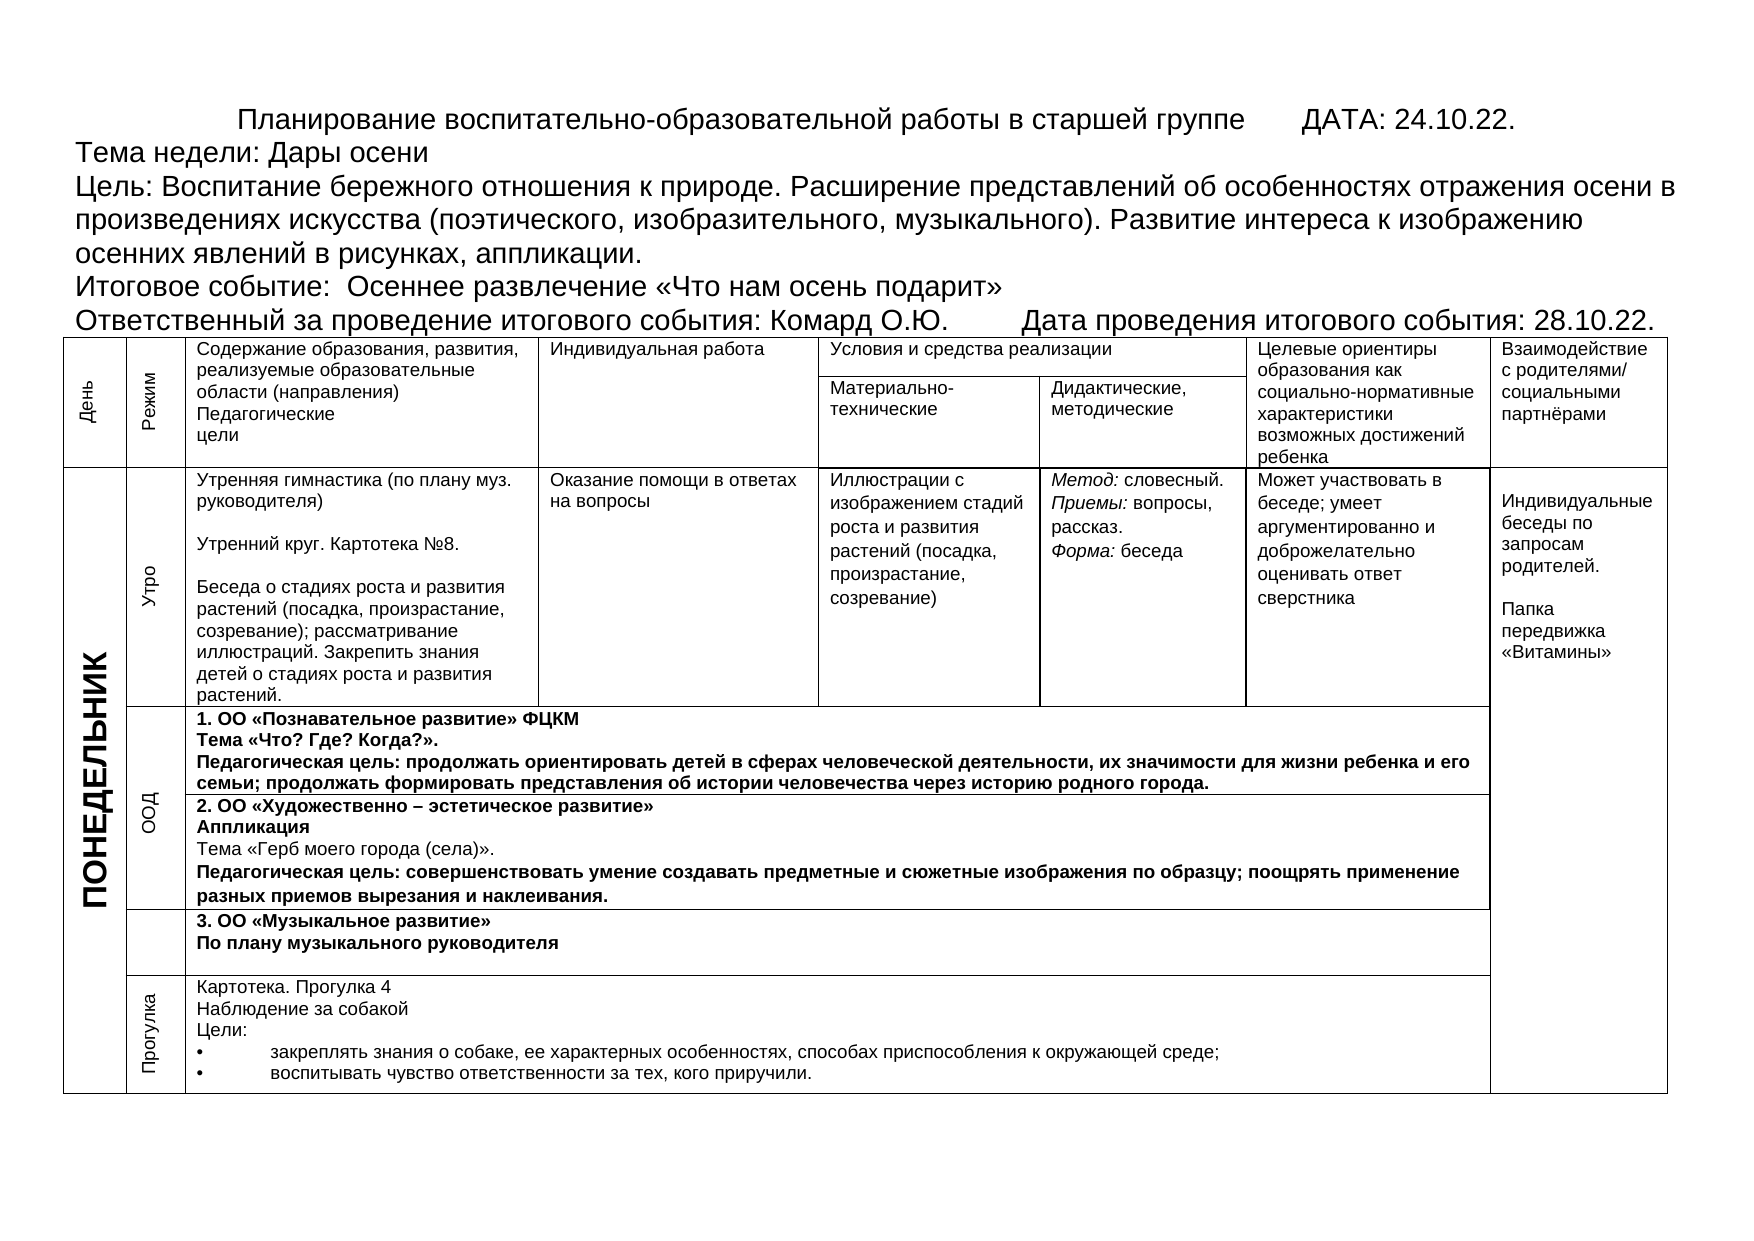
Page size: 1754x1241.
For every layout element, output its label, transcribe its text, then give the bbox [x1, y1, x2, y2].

table_cell Индивидуальные беседы по запросам родителей. Папка передвижка «Витамины» [1491, 468, 1667, 1093]
table_header Целевые ориентиры образования как социально-нормативные характеристики возможных достижений ребенка [1247, 338, 1490, 467]
table_cell Дидактические, методические [1040, 377, 1246, 467]
table_cell ПОНЕДЕЛЬНИК [64, 468, 126, 1093]
table_cell 1. ОО «Познавательное развитие» ФЦКМ Тема «Что? Где? Когда?». Педагогическая цель: продолжать ориентировать детей в сферах человеческой деятельности, их значимости для жизни ребенка и его семьи; продолжать формировать представления об истории человечества через историю родного города. [186, 707, 1489, 793]
text Итоговое событие: Осеннее развлечение «Что нам осень подарит» [75, 269, 1679, 303]
table_cell Прогулка [127, 976, 185, 1093]
table_cell Метод: словесный. Приемы: вопросы, рассказ. Форма: беседа [1041, 469, 1245, 706]
table_header День [64, 338, 126, 467]
table_header Условия и средства реализации [819, 338, 1246, 376]
table_cell 3. ОО «Музыкальное развитие» По плану музыкального руководителя [186, 910, 1490, 975]
table_cell Материально-технические [819, 377, 1039, 467]
text Тема недели: Дары осени [75, 135, 1679, 169]
text Ответственный за проведение итогового события: Комард О.Ю. Дата проведения итогового события: 28.10.22. [75, 303, 1679, 337]
table_cell Иллюстрации с изображением стадий роста и развития растений (посадка, произрастание, созревание) [819, 469, 1039, 706]
table_cell 2. ОО «Художественно – эстетическое развитие» Аппликация Тема «Герб моего города (села)». Педагогическая цель: совершенствовать умение создавать предметные и сюжетные изображения по образцу; поощрять применение разных приемов вырезания и наклеивания. [186, 795, 1489, 909]
table_cell Утренняя гимнастика (по плану муз. руководителя) Утренний круг. Картотека №8. Беседа о стадиях роста и развития растений (посадка, произрастание, созревание); рассматривание иллюстраций. Закрепить знания детей о стадиях роста и развития растений. [186, 468, 538, 706]
table_header Режим [127, 338, 185, 467]
table_cell Может участвовать в беседе; умеет аргументированно и доброжелательно оценивать ответ сверстника [1247, 469, 1489, 706]
table_cell Оказание помощи в ответах на вопросы [539, 468, 818, 706]
table_cell [127, 910, 185, 975]
table_header Содержание образования, развития, реализуемые образовательные области (направления) Педагогические цели [186, 338, 538, 467]
table_cell ООД [127, 707, 185, 909]
table_cell Картотека. Прогулка 4 Наблюдение за собакой Цели: • закреплять знания о собаке, ее характерных особенностях, способах приспособления к окружающей среде; • воспитывать чувство ответственности за тех, кого приручили. [186, 976, 1490, 1093]
table_header Индивидуальная работа [539, 338, 818, 467]
text Цель: Воспитание бережного отношения к природе. Расширение представлений об особенностях отражения осени в произведениях искусства (поэтического, изобразительного, музыкального). Развитие интереса к изображению осенних явлений в рисунках, аппликации. [75, 169, 1679, 269]
table_header Взаимодействие с родителями/ социальными партнёрами [1491, 338, 1667, 467]
table_cell Утро [127, 468, 185, 706]
text Планирование воспитательно-образовательной работы в старшей группе ДАТА: 24.10.22. [75, 102, 1679, 135]
